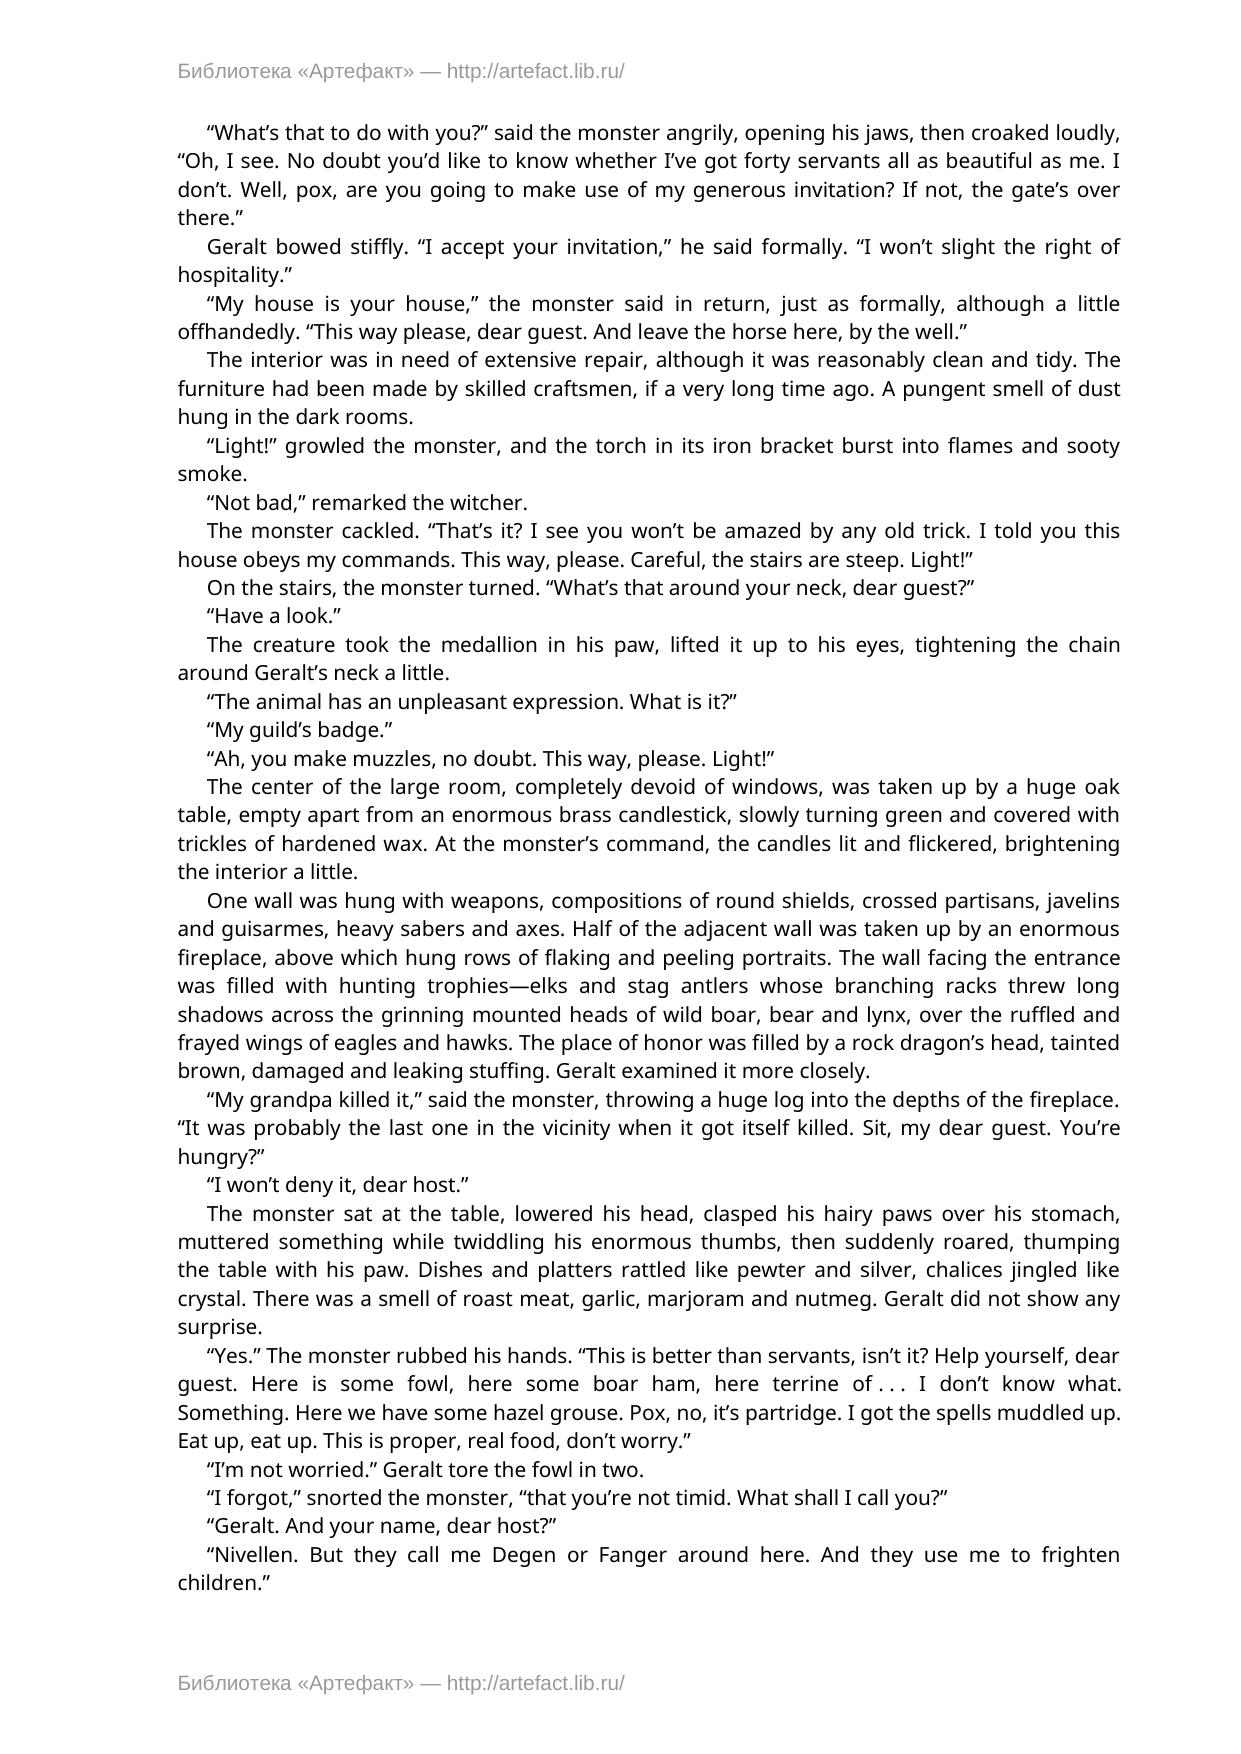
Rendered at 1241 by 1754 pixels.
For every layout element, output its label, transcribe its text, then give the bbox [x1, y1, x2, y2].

text “The animal has an unpleasant expression. What is it?” [177, 687, 1122, 715]
text “Not bad,” remarked the witcher. [177, 488, 1122, 516]
text The monster sat at the table, lowered his head, clasped his hairy paws over his stomach, muttered something while twiddling his enormous thumbs, then suddenly roared, thumping the table with his paw. Dishes and platters rattled like pewter and silver, chalices jingled like crystal. There was a smell of roast meat, garlic, marjoram and nutmeg. Geralt did not show any surprise. [177, 1199, 1122, 1341]
text “Geralt. And your name, dear host?” [177, 1512, 1122, 1540]
text The interior was in need of extensive repair, although it was reasonably clean and tidy. The furniture had been made by skilled craftsmen, if a very long time ago. A pungent smell of dust hung in the dark rooms. [177, 346, 1122, 431]
text “Nivellen. But they call me Degen or Fanger around here. And they use me to frighten children.” [177, 1540, 1122, 1597]
text “My guild’s badge.” [177, 715, 1122, 744]
text One wall was hung with weapons, compositions of round shields, crossed partisans, javelins and guisarmes, heavy sabers and axes. Half of the adjacent wall was taken up by an enormous fireplace, above which hung rows of flaking and peeling portraits. The wall facing the entrance was filled with hunting trophies—elks and stag antlers whose branching racks threw long shadows across the grinning mounted heads of wild boar, bear and lynx, over the ruffled and frayed wings of eagles and hawks. The place of honor was filled by a rock dragon’s head, tainted brown, damaged and leaking stuffing. Geralt examined it more closely. [177, 886, 1122, 1085]
text The monster cackled. “That’s it? I see you won’t be amazed by any old trick. I told you this house obeys my commands. This way, please. Careful, the stairs are steep. Light!” [177, 516, 1122, 573]
text “I forgot,” snorted the monster, “that you’re not timid. What shall I call you?” [177, 1483, 1122, 1512]
text “Yes.” The monster rubbed his hands. “This is better than servants, isn’t it? Help yourself, dear guest. Here is some fowl, here some boar ham, here terrine of . . . I don’t know what. Something. Here we have some hazel grouse. Pox, no, it’s partridge. I got the spells muddled up. Eat up, eat up. This is proper, real food, don’t worry.” [177, 1341, 1122, 1455]
text Geralt bowed stiffly. “I accept your invitation,” he said formally. “I won’t slight the right of hospitality.” [177, 232, 1122, 289]
text “I’m not worried.” Geralt tore the fowl in two. [177, 1455, 1122, 1483]
text “Light!” growled the monster, and the torch in its iron bracket burst into flames and sooty smoke. [177, 431, 1122, 488]
text “Have a look.” [177, 602, 1122, 630]
text “My grandpa killed it,” said the monster, throwing a huge log into the depths of the fireplace. “It was probably the last one in the vicinity when it got itself killed. Sit, my dear guest. You’re hungry?” [177, 1085, 1122, 1170]
text The center of the large room, completely devoid of windows, was taken up by a huge oak table, empty apart from an enormous brass candlestick, slowly turning green and covered with trickles of hardened wax. At the monster’s command, the candles lit and flickered, brightening the interior a little. [177, 772, 1122, 886]
text “What’s that to do with you?” said the monster angrily, opening his jaws, then croaked loudly, “Oh, I see. No doubt you’d like to know whether I’ve got forty servants all as beautiful as me. I don’t. Well, pox, are you going to make use of my generous invitation? If not, the gate’s over there.” [177, 118, 1122, 232]
text On the stairs, the monster turned. “What’s that around your neck, dear guest?” [177, 573, 1122, 602]
text The creature took the medallion in his paw, lifted it up to his eyes, tightening the chain around Geralt’s neck a little. [177, 630, 1122, 687]
text “I won’t deny it, dear host.” [177, 1170, 1122, 1199]
text “My house is your house,” the monster said in return, just as formally, although a little offhandedly. “This way please, dear guest. And leave the horse here, by the well.” [177, 289, 1122, 346]
text “Ah, you make muzzles, no doubt. This way, please. Light!” [177, 744, 1122, 772]
